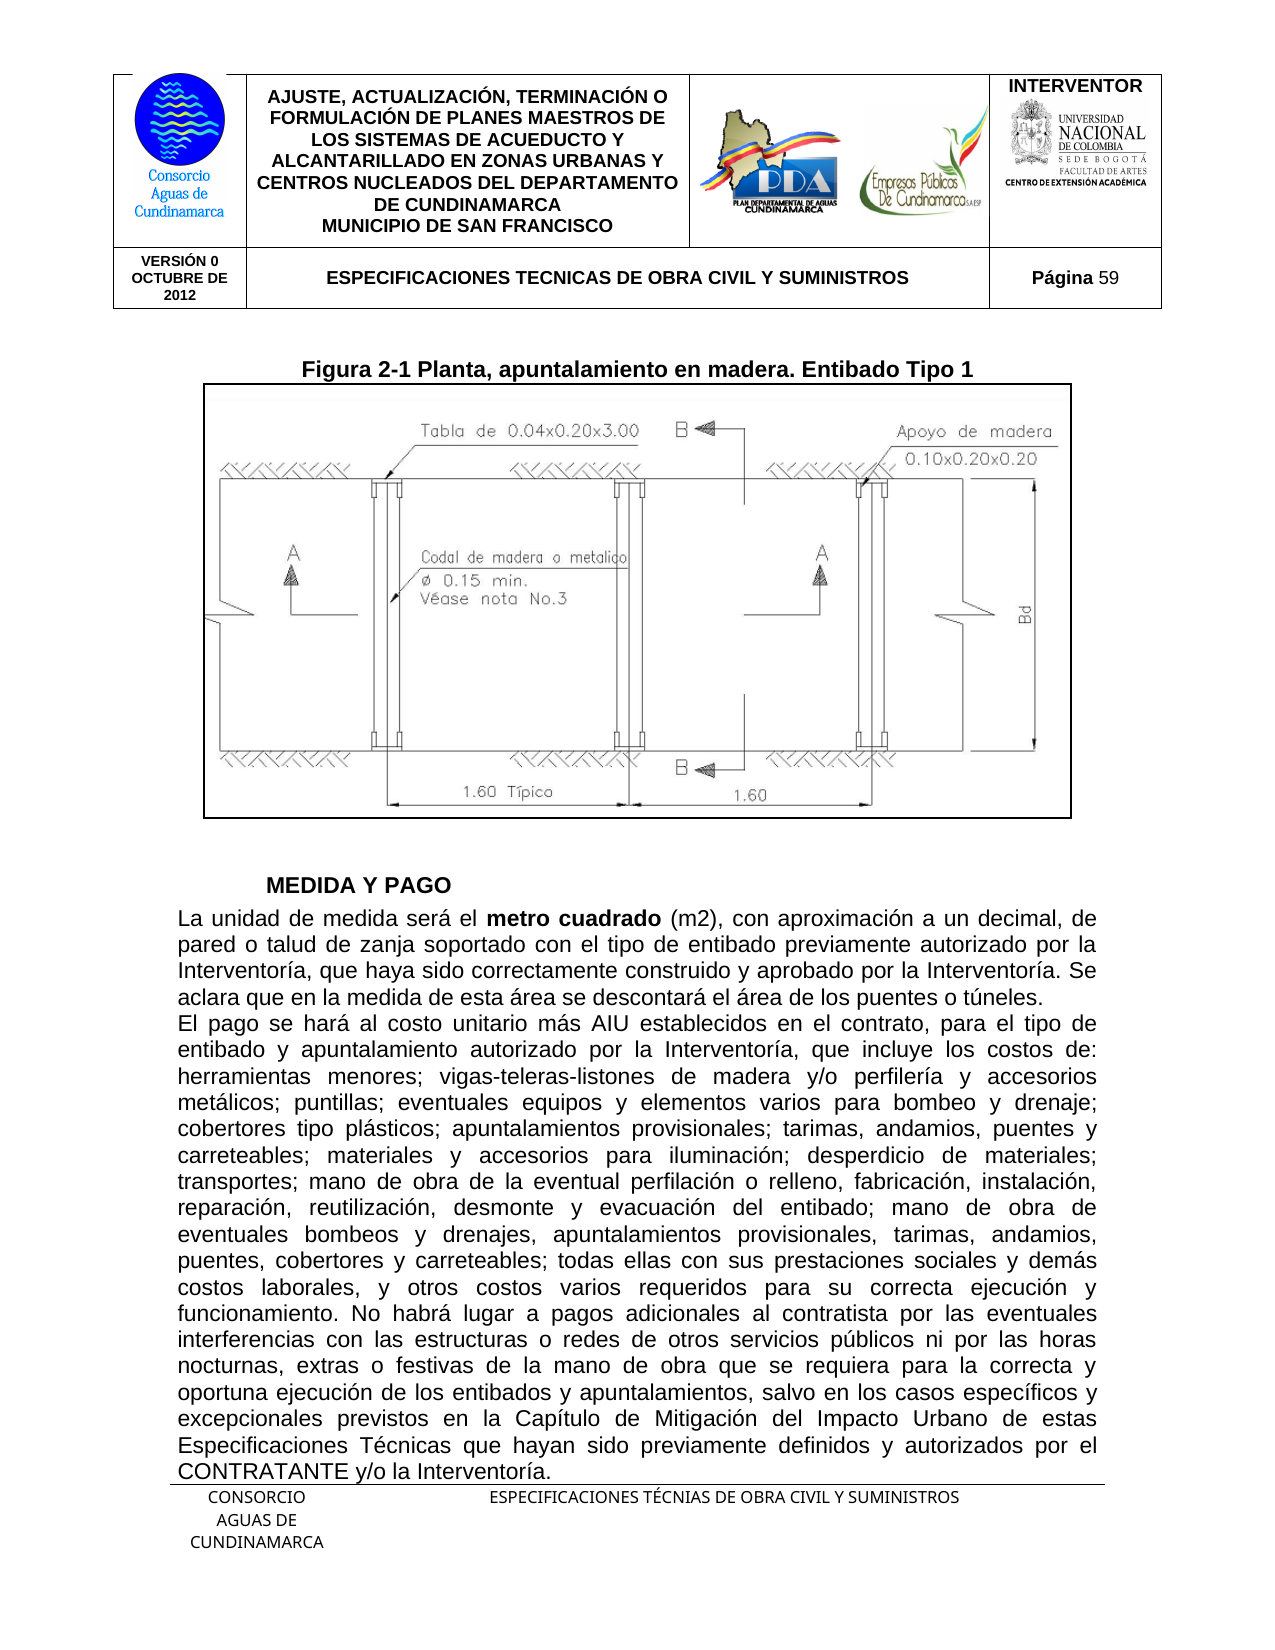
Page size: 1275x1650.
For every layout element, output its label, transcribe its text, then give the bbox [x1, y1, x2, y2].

picture [1001, 96, 1150, 188]
picture [699, 108, 841, 214]
text La unidad de medida será el metro cuadrado (m2), con aproximación a un decimal, de pared o talud de zanja soportado con el tipo de entibado previamente autorizado por la Interventoría, que haya sido correctamente construido y aprobado por la Interventoría. Se aclara que en la medida de esta área se descontará el área de los puentes o túneles. [177, 904, 1098, 1010]
subtitle MEDIDA Y PAGO [266, 872, 1098, 898]
picture [858, 105, 990, 217]
text Figura 2-1 Planta, apuntalamiento en madera. Entibado Tipo 1 [177, 356, 1098, 383]
picture [132, 73, 227, 218]
text El pago se hará al costo unitario más AIU establecidos en el contrato, para el tipo de entibado y apuntalamiento autorizado por la Interventoría, que incluye los costos de: herramientas menores; vigas-teleras-listones de madera y/o perfilería y accesorios metálicos; puntillas; eventuales equipos y elementos varios para bombeo y drenaje; cobertores tipo plásticos; apuntalamientos provisionales; tarimas, andamios, puentes y carreteables; materiales y accesorios para iluminación; desperdicio de materiales; transportes; mano de obra de la eventual perfilación o relleno, fabricación, instalación, reparación, reutilización, desmonte y evacuación del entibado; mano de obra de eventuales bombeos y drenajes, apuntalamientos provisionales, tarimas, andamios, puentes, cobertores y carreteables; todas ellas con sus prestaciones sociales y demás costos laborales, y otros costos varios requeridos para su correcta ejecución y funcionamiento. No habrá lugar a pagos adicionales al contratista por las eventuales interferencias con las estructuras o redes de otros servicios públicos ni por las horas nocturnas, extras o festivas de la mano de obra que se requiera para la correcta y oportuna ejecución de los entibados y apuntalamientos, salvo en los casos específicos y excepcionales previstos en la Capítulo de Mitigación del Impacto Urbano de estas Especificaciones Técnicas que hayan sido previamente definidos y autorizados por el CONTRATANTE y/o la Interventoría. [177, 1010, 1098, 1484]
picture [205, 385, 1070, 817]
